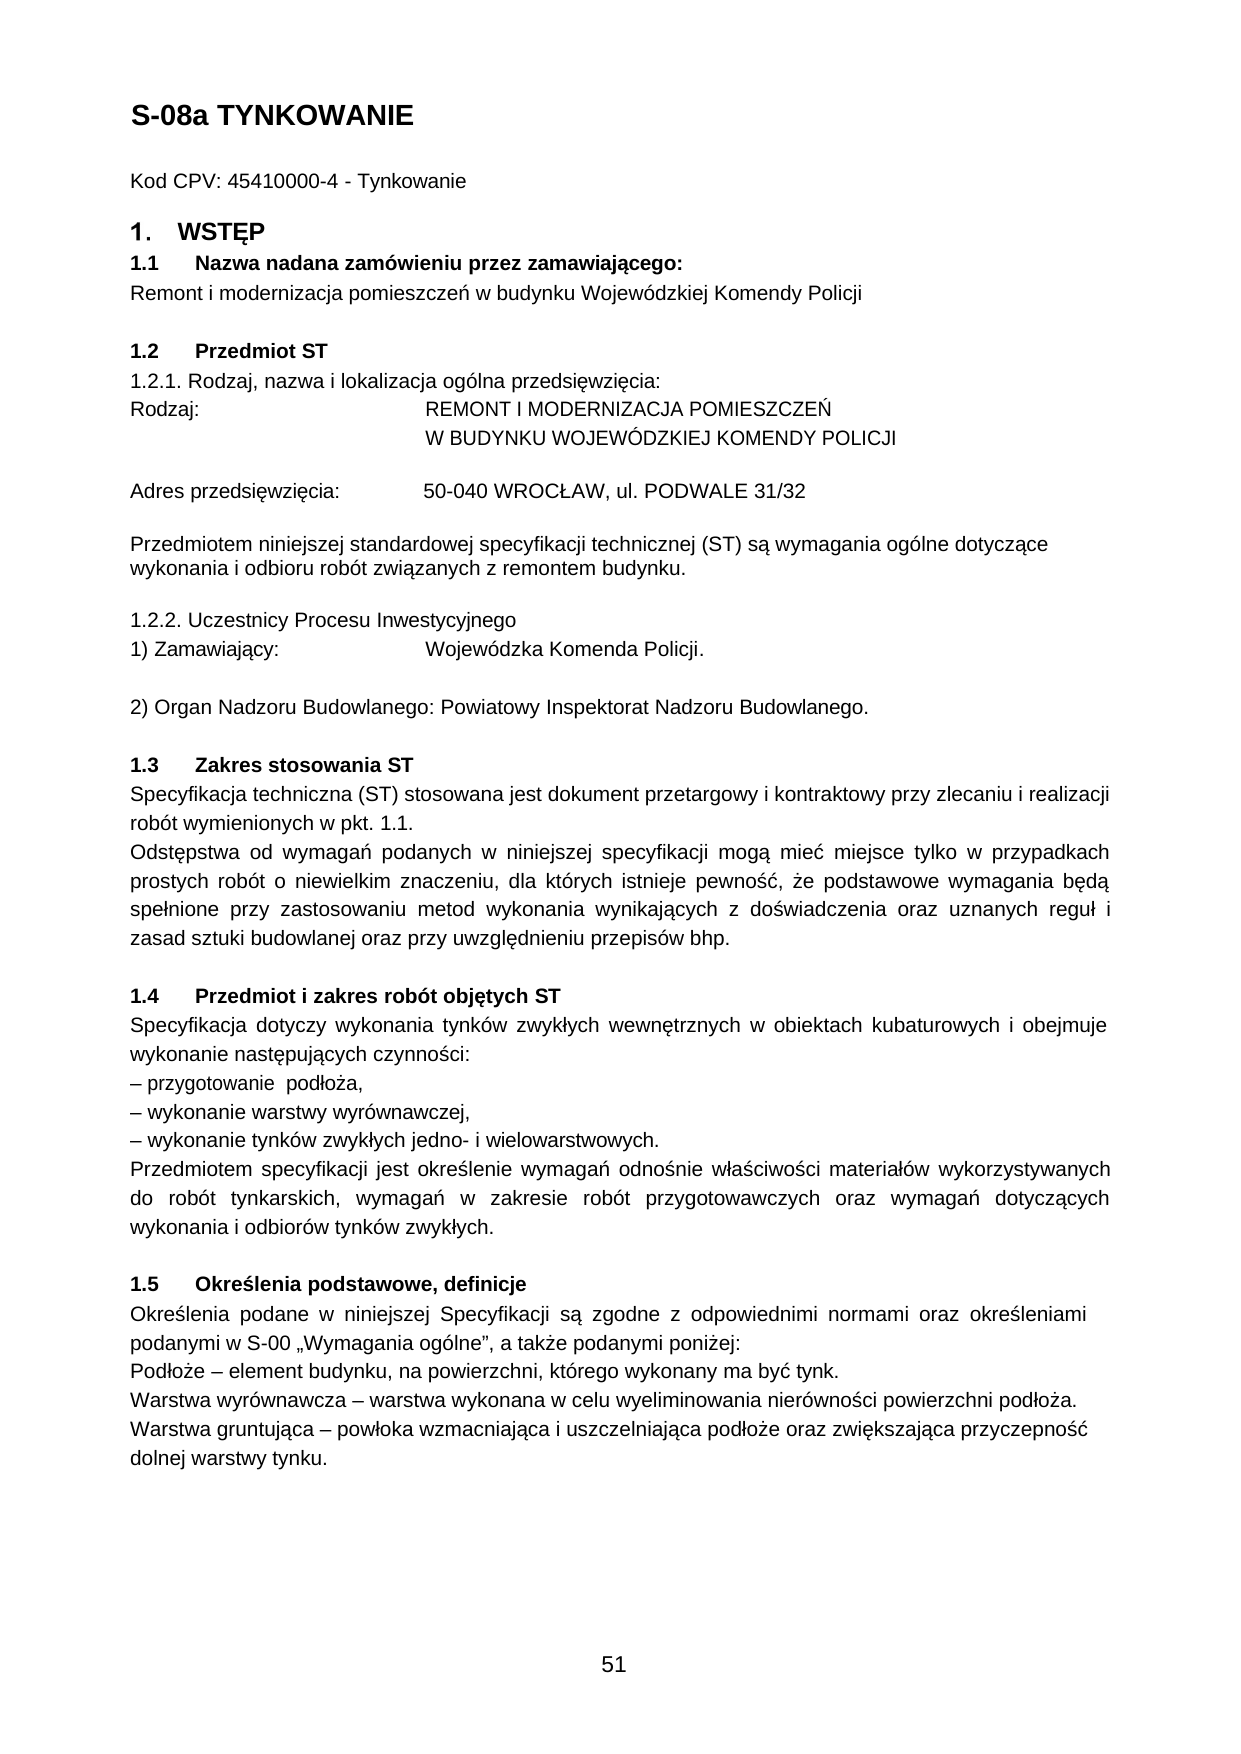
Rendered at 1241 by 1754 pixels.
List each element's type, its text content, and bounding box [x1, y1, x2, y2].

text W BUDYNKU WOJEWÓDZKIEJ KOMENDY POLICJI [130, 426, 1146, 450]
text Warstwa wyrównawcza – warstwa wykonana w celu wyeliminowania nierówności powierzchni podłoża. Warstwa gruntująca – powłoka wzmacniająca i uszczelniająca podłoże oraz zwiększająca przyczepność dolnej warstwy tynku. [130, 1388, 1111, 1469]
subtitle Nazwa nadana zamówieniu przez zamawiającego: [130, 251, 1146, 275]
text Specyfikacja techniczna (ST) stosowana jest dokument przetargowy i kontraktowy przy zlecaniu i realizacji robót wymienionych w pkt. 1.1. [130, 782, 1111, 835]
list wykonanie tynków zwykłych jedno- i wielowarstwowych. [130, 1128, 1146, 1152]
list Rodzaj, nazwa i lokalizacja ogólna przedsięwzięcia: [130, 368, 1146, 392]
text Podłoże – element budynku, na powierzchni, którego wykonany ma być tynk. [130, 1359, 1146, 1383]
text Przedmiotem specyfikacji jest określenie wymagań odnośnie właściwości materiałów wykorzystywanych do robót tynkarskich, wymagań w zakresie robót przygotowawczych oraz wymagań dotyczących wykonania i odbiorów tynków zwykłych. [130, 1157, 1111, 1238]
subtitle S-08a TYNKOWANIE [131, 98, 1006, 132]
list Zamawiający: Wojewódzka Komenda Policji. [130, 637, 1146, 661]
text Odstępstwa od wymagań podanych w niniejszej specyfikacji mogą mieć miejsce tylko w przypadkach prostych robót o niewielkim znaczeniu, dla których istnieje pewność, że podstawowe wymagania będą spełnione przy zastosowaniu metod wykonania wynikających z doświadczenia oraz uznanych reguł i zasad sztuki budowlanej oraz przy uwzględnieniu przepisów bhp. [130, 840, 1111, 950]
list przygotowanie podłoża, [130, 1071, 1146, 1095]
text Rodzaj: REMONT I MODERNIZACJA POMIESZCZEŃ [130, 397, 1146, 421]
picture [131, 221, 150, 241]
text Adres przedsięwzięcia: 50-040 WROCŁAW, ul. PODWALE 31/32 [130, 479, 1146, 503]
list Organ Nadzoru Budowlanego: Powiatowy Inspektorat Nadzoru Budowlanego. [130, 695, 1146, 719]
text Remont i modernizacja pomieszczeń w budynku Wojewódzkiej Komendy Policji [130, 281, 1146, 305]
subtitle WSTĘP [177, 217, 1146, 245]
subtitle Zakres stosowania ST [130, 752, 1146, 776]
list wykonanie warstwy wyrównawczej, [130, 1099, 1146, 1123]
list Uczestnicy Procesu Inwestycyjnego [130, 608, 1146, 632]
text Określenia podane w niniejszej Specyfikacji są zgodne z odpowiednimi normami oraz określeniami podanymi w S-00 „Wymagania ogólne”, a także podanymi poniżej: [130, 1302, 1146, 1354]
text Przedmiotem niniejszej standardowej specyfikacji technicznej (ST) są wymagania ogólne dotyczące wykonania i odbioru robót związanych z remontem budynku. [130, 532, 1146, 579]
subtitle Przedmiot ST [130, 338, 1146, 362]
subtitle Przedmiot i zakres robót objętych ST [130, 983, 1146, 1007]
subtitle Określenia podstawowe, definicje [130, 1272, 1146, 1296]
text Kod CPV: 45410000-4 - Tynkowanie [130, 169, 1146, 193]
text Specyfikacja dotyczy wykonania tynków zwykłych wewnętrznych w obiektach kubaturowych i obejmuje wykonanie następujących czynności: [130, 1013, 1146, 1066]
